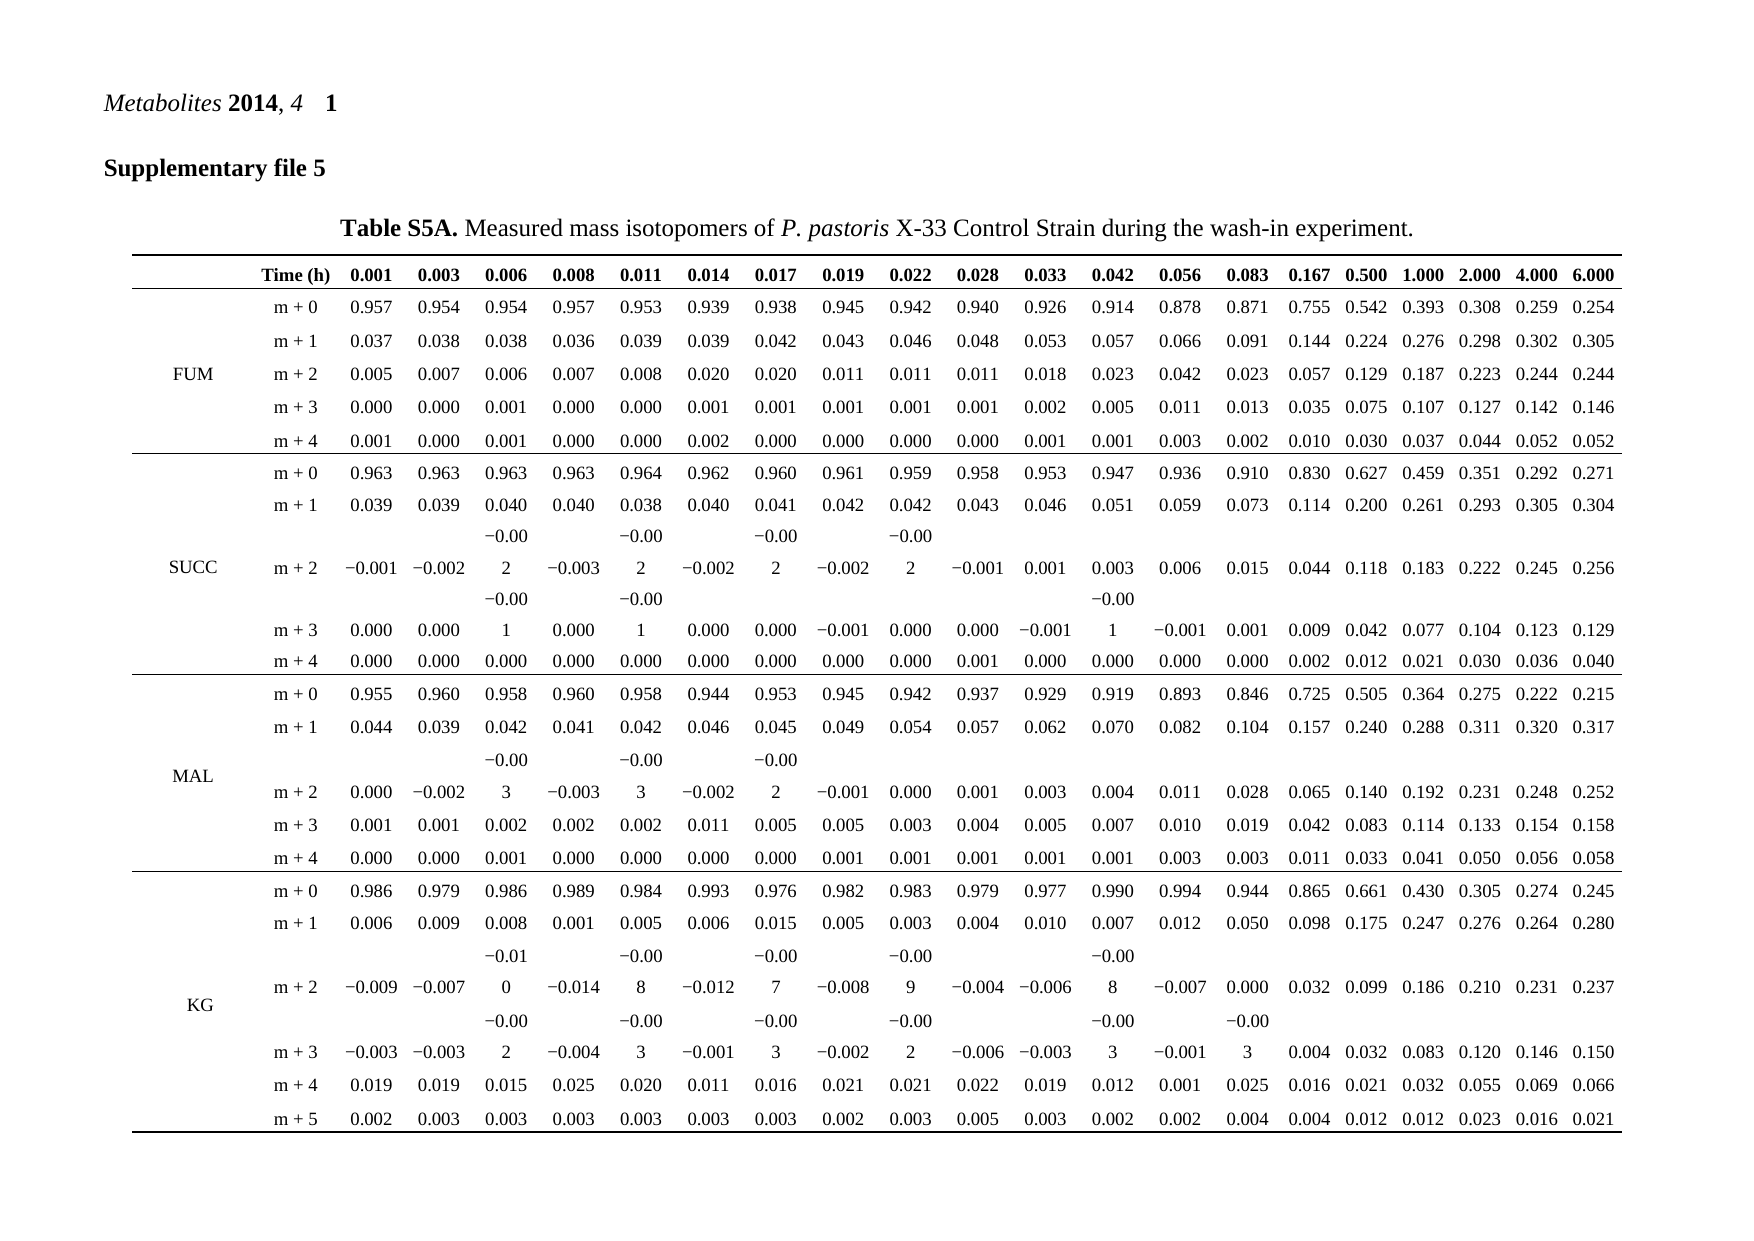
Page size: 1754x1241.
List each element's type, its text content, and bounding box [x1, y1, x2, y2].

table_cell −0.003 [1011, 1000, 1079, 1065]
table_header 1.000 [1395, 256, 1451, 288]
table_cell 0.274 [1508, 872, 1565, 903]
table_cell m + 3 [254, 580, 337, 643]
table_cell 0.098 [1281, 903, 1338, 936]
table_cell 0.878 [1146, 289, 1214, 320]
table_cell 0.019 [405, 1065, 472, 1098]
table_cell 0.042 [1338, 580, 1395, 643]
table_cell 0.871 [1214, 289, 1281, 320]
table_cell 0.033 [1338, 838, 1395, 871]
table_cell −0.003 [1079, 1000, 1146, 1065]
table_cell 0.011 [1281, 838, 1338, 871]
table_cell 0.056 [1508, 838, 1565, 871]
subtitle Supplementary file 5 [103, 146, 1650, 181]
table_cell 0.002 [1011, 387, 1079, 420]
table_cell 0.222 [1508, 675, 1565, 706]
table_cell 0.505 [1338, 675, 1395, 706]
table_cell 0.961 [809, 454, 877, 486]
table_header 0.014 [675, 256, 742, 288]
table_cell 0.245 [1565, 872, 1622, 903]
table_cell 0.222 [1451, 518, 1508, 580]
table_cell 0.039 [405, 706, 472, 740]
table_cell 0.032 [1395, 1065, 1451, 1098]
table_cell −0.002 [405, 740, 472, 804]
table_cell −0.003 [607, 1000, 674, 1065]
table_cell 0.001 [1146, 1065, 1214, 1098]
table_cell m + 0 [254, 675, 337, 706]
table_cell 0.002 [1214, 420, 1281, 453]
table_cell 0.000 [877, 420, 944, 453]
table_cell 0.215 [1565, 675, 1622, 706]
table_cell 0.013 [1214, 387, 1281, 420]
table_cell 0.020 [607, 1065, 674, 1098]
table_cell 0.002 [675, 420, 742, 453]
table_cell −0.002 [675, 740, 742, 804]
table_cell 0.003 [877, 1098, 944, 1131]
table_cell 0.069 [1508, 1065, 1565, 1098]
table_cell 0.000 [742, 580, 809, 643]
table_cell 0.057 [1281, 353, 1338, 387]
table_cell 0.118 [1338, 518, 1395, 580]
table_cell 0.542 [1338, 289, 1395, 320]
table_cell 0.041 [540, 706, 607, 740]
table_cell 0.919 [1079, 675, 1146, 706]
table_cell 0.042 [877, 486, 944, 518]
table_header 0.500 [1338, 256, 1395, 288]
table_cell 0.000 [405, 580, 472, 643]
table_cell 0.021 [877, 1065, 944, 1098]
table_cell 0.023 [1079, 353, 1146, 387]
table_cell 0.983 [877, 872, 944, 903]
table_cell −0.014 [540, 936, 607, 1000]
table_cell −0.001 [809, 740, 877, 804]
table_cell 0.989 [540, 872, 607, 903]
table_cell 0.000 [944, 420, 1011, 453]
table_cell 0.000 [1079, 643, 1146, 674]
table_cell 0.308 [1451, 289, 1508, 320]
table_cell 0.000 [473, 643, 540, 674]
table_cell 0.993 [675, 872, 742, 903]
table_cell m + 0 [254, 289, 337, 320]
table_cell 0.001 [473, 387, 540, 420]
table_cell 0.049 [809, 706, 877, 740]
table_cell 0.104 [1214, 706, 1281, 740]
table_cell 0.046 [877, 320, 944, 353]
table_cell 0.984 [607, 872, 674, 903]
table_cell 0.077 [1395, 580, 1451, 643]
table_cell m + 4 [254, 643, 337, 674]
table_cell 0.231 [1508, 936, 1565, 1000]
table_cell 0.000 [675, 580, 742, 643]
table_cell 0.001 [1011, 420, 1079, 453]
table_cell −0.001 [944, 518, 1011, 580]
table_cell 0.158 [1565, 804, 1622, 838]
table_cell −0.006 [944, 1000, 1011, 1065]
table_cell 0.002 [473, 804, 540, 838]
table_cell 0.035 [1281, 387, 1338, 420]
table_cell 0.001 [944, 740, 1011, 804]
table_cell 0.001 [1079, 420, 1146, 453]
table_header 0.019 [809, 256, 877, 288]
table_cell 0.005 [338, 353, 405, 387]
table_cell 0.003 [1011, 1098, 1079, 1131]
table_cell 0.020 [675, 353, 742, 387]
table_cell 0.005 [742, 804, 809, 838]
table_cell 0.830 [1281, 454, 1338, 486]
table_cell 0.004 [1214, 1098, 1281, 1131]
table_cell 0.044 [1451, 420, 1508, 453]
table_cell 0.003 [675, 1098, 742, 1131]
table_cell m + 2 [254, 518, 337, 580]
table_header 2.000 [1451, 256, 1508, 288]
table_cell 0.000 [540, 643, 607, 674]
table_cell 0.107 [1395, 387, 1451, 420]
table_cell −0.001 [809, 580, 877, 643]
table_cell 0.052 [1508, 420, 1565, 453]
table_cell 0.280 [1565, 903, 1622, 936]
table_cell 0.252 [1565, 740, 1622, 804]
table_cell 0.986 [338, 872, 405, 903]
table_header 4.000 [1508, 256, 1565, 288]
table_cell 0.000 [675, 838, 742, 871]
table_cell m + 3 [254, 387, 337, 420]
table_cell −0.003 [405, 1000, 472, 1065]
table_cell 0.000 [877, 740, 944, 804]
table_cell −0.002 [607, 518, 674, 580]
table_cell 0.048 [944, 320, 1011, 353]
table_cell 0.000 [877, 643, 944, 674]
table_cell −0.002 [877, 518, 944, 580]
table_cell 0.123 [1508, 580, 1565, 643]
table_cell 0.039 [405, 486, 472, 518]
table_cell 0.011 [809, 353, 877, 387]
table_cell −0.010 [473, 936, 540, 1000]
table_cell 0.963 [540, 454, 607, 486]
table_cell −0.002 [877, 1000, 944, 1065]
table_cell 0.009 [405, 903, 472, 936]
table_cell 0.008 [473, 903, 540, 936]
table_cell 0.075 [1338, 387, 1395, 420]
table_cell 0.183 [1395, 518, 1451, 580]
table_cell −0.002 [809, 1000, 877, 1065]
table_cell m + 3 [254, 1000, 337, 1065]
table_cell 0.292 [1508, 454, 1565, 486]
table_cell 0.627 [1338, 454, 1395, 486]
table_cell 0.937 [944, 675, 1011, 706]
table_cell 0.000 [338, 643, 405, 674]
table_cell 0.293 [1451, 486, 1508, 518]
table_cell 0.000 [405, 643, 472, 674]
table_cell 0.011 [877, 353, 944, 387]
table_cell 0.953 [1011, 454, 1079, 486]
table_cell 0.007 [405, 353, 472, 387]
table_cell 0.305 [1508, 486, 1565, 518]
table_cell 0.000 [1214, 936, 1281, 1000]
table_cell 0.065 [1281, 740, 1338, 804]
table_cell 0.240 [1338, 706, 1395, 740]
table_cell 0.010 [1281, 420, 1338, 453]
table_cell 0.012 [1338, 643, 1395, 674]
table_cell 0.231 [1451, 740, 1508, 804]
table_header 0.167 [1281, 256, 1338, 288]
table_cell 0.003 [540, 1098, 607, 1131]
table_cell 0.003 [877, 804, 944, 838]
table_cell 0.755 [1281, 289, 1338, 320]
table_cell 0.083 [1338, 804, 1395, 838]
table_cell 0.037 [338, 320, 405, 353]
table_header 0.017 [742, 256, 809, 288]
table_cell 0.043 [944, 486, 1011, 518]
table_cell 0.006 [473, 353, 540, 387]
table_cell 0.040 [473, 486, 540, 518]
table_cell 0.940 [944, 289, 1011, 320]
table_cell 0.244 [1508, 353, 1565, 387]
table_cell 0.001 [473, 420, 540, 453]
table_cell 0.954 [405, 289, 472, 320]
table_cell 0.002 [1281, 643, 1338, 674]
table_cell 0.030 [1451, 643, 1508, 674]
table_cell 0.003 [1079, 518, 1146, 580]
table_cell 0.001 [338, 804, 405, 838]
table_cell 0.237 [1565, 936, 1622, 1000]
table_cell 0.028 [1214, 740, 1281, 804]
table_cell −0.012 [675, 936, 742, 1000]
table_cell 0.004 [944, 804, 1011, 838]
table_cell 0.001 [675, 387, 742, 420]
table_cell 0.994 [1146, 872, 1214, 903]
table_cell 0.958 [473, 675, 540, 706]
table_cell m + 1 [254, 486, 337, 518]
table_cell m + 1 [254, 706, 337, 740]
table_cell 0.929 [1011, 675, 1079, 706]
table_cell 0.002 [338, 1098, 405, 1131]
table_cell −0.001 [473, 580, 540, 643]
table_cell 0.053 [1011, 320, 1079, 353]
table_cell 0.958 [607, 675, 674, 706]
table_cell m + 2 [254, 740, 337, 804]
table_cell 0.311 [1451, 706, 1508, 740]
table_cell 0.963 [338, 454, 405, 486]
table_cell 0.320 [1508, 706, 1565, 740]
table_cell 0.846 [1214, 675, 1281, 706]
table_cell −0.002 [405, 518, 472, 580]
table_cell 0.023 [1451, 1098, 1508, 1131]
table_cell 0.964 [607, 454, 674, 486]
table_cell 0.276 [1395, 320, 1451, 353]
table_cell 0.990 [1079, 872, 1146, 903]
table_cell 0.140 [1338, 740, 1395, 804]
table_cell −0.001 [1011, 580, 1079, 643]
table_cell 0.259 [1508, 289, 1565, 320]
table_cell 0.083 [1395, 1000, 1451, 1065]
table_cell 0.051 [1079, 486, 1146, 518]
table_cell −0.003 [338, 1000, 405, 1065]
table_cell m + 1 [254, 320, 337, 353]
table_cell 0.146 [1565, 387, 1622, 420]
table_cell 0.008 [607, 353, 674, 387]
table_cell 0.012 [1146, 903, 1214, 936]
table_cell 0.042 [809, 486, 877, 518]
table_cell 0.962 [675, 454, 742, 486]
table_cell 0.001 [809, 838, 877, 871]
table_cell 0.050 [1451, 838, 1508, 871]
table_cell 0.005 [607, 903, 674, 936]
table_cell 0.052 [1565, 420, 1622, 453]
table_cell 0.001 [405, 804, 472, 838]
table_cell 0.264 [1508, 903, 1565, 936]
table_cell 0.459 [1395, 454, 1451, 486]
table_cell 0.960 [405, 675, 472, 706]
table_cell 0.914 [1079, 289, 1146, 320]
table_cell 0.000 [338, 838, 405, 871]
table_cell 0.154 [1508, 804, 1565, 838]
table_cell 0.944 [1214, 872, 1281, 903]
table_cell 0.000 [742, 420, 809, 453]
table_cell −0.007 [405, 936, 472, 1000]
table_cell 0.002 [607, 804, 674, 838]
table_cell 0.011 [944, 353, 1011, 387]
table_cell 0.003 [405, 1098, 472, 1131]
table_cell 0.001 [1011, 518, 1079, 580]
table_cell 0.893 [1146, 675, 1214, 706]
table_cell −0.001 [607, 580, 674, 643]
table_cell 0.248 [1508, 740, 1565, 804]
table_cell 0.114 [1281, 486, 1338, 518]
table_cell 0.042 [473, 706, 540, 740]
table_cell 0.040 [540, 486, 607, 518]
table_cell 0.023 [1214, 353, 1281, 387]
table_cell 0.001 [877, 387, 944, 420]
table_cell MAL [132, 675, 254, 871]
table_cell 0.146 [1508, 1000, 1565, 1065]
table_cell 0.009 [1281, 580, 1338, 643]
table_cell −0.002 [473, 518, 540, 580]
table_cell −0.002 [473, 1000, 540, 1065]
table_cell 0.057 [1079, 320, 1146, 353]
table_cell 0.244 [1565, 353, 1622, 387]
table_cell 0.044 [338, 706, 405, 740]
table_cell 0.001 [473, 838, 540, 871]
table_cell 0.003 [1011, 740, 1079, 804]
table_cell 0.040 [675, 486, 742, 518]
table_cell 0.954 [473, 289, 540, 320]
table_cell 0.000 [405, 838, 472, 871]
table_cell 0.021 [1338, 1065, 1395, 1098]
table_cell 0.025 [1214, 1065, 1281, 1098]
table_cell 0.044 [1281, 518, 1338, 580]
table_cell 0.003 [1214, 838, 1281, 871]
table_cell −0.003 [473, 740, 540, 804]
table_cell 0.007 [540, 353, 607, 387]
table_cell 0.150 [1565, 1000, 1622, 1065]
table_cell 0.245 [1508, 518, 1565, 580]
table_cell 0.317 [1565, 706, 1622, 740]
table_cell 0.032 [1338, 1000, 1395, 1065]
table_header 0.028 [944, 256, 1011, 288]
table_cell 0.019 [1011, 1065, 1079, 1098]
table_cell 0.007 [1079, 804, 1146, 838]
table_cell 0.175 [1338, 903, 1395, 936]
table_cell 0.256 [1565, 518, 1622, 580]
table_cell 0.000 [1011, 643, 1079, 674]
table_cell 0.945 [809, 289, 877, 320]
table_cell 0.133 [1451, 804, 1508, 838]
table_cell −0.001 [675, 1000, 742, 1065]
table_cell −0.008 [607, 936, 674, 1000]
table_cell m + 4 [254, 1065, 337, 1098]
table_cell 0.002 [809, 1098, 877, 1131]
table_cell 0.000 [338, 580, 405, 643]
table_cell 0.091 [1214, 320, 1281, 353]
table_cell 0.042 [607, 706, 674, 740]
table_cell 0.001 [877, 838, 944, 871]
table_cell 0.944 [675, 675, 742, 706]
table_cell 0.957 [338, 289, 405, 320]
table_cell 0.011 [1146, 387, 1214, 420]
table_cell 0.157 [1281, 706, 1338, 740]
table_cell 0.955 [338, 675, 405, 706]
table_cell 0.005 [944, 1098, 1011, 1131]
table_cell 0.000 [675, 643, 742, 674]
table_cell 0.224 [1338, 320, 1395, 353]
table_cell 0.015 [742, 903, 809, 936]
table_cell m + 2 [254, 353, 337, 387]
table_header 0.008 [540, 256, 607, 288]
table_cell 0.010 [1011, 903, 1079, 936]
table_cell 0.926 [1011, 289, 1079, 320]
table_cell 0.059 [1146, 486, 1214, 518]
table_cell 0.057 [944, 706, 1011, 740]
table_cell 0.000 [742, 838, 809, 871]
table_header 0.022 [877, 256, 944, 288]
table_cell 0.000 [1214, 643, 1281, 674]
table_cell −0.003 [540, 518, 607, 580]
table_cell 0.001 [338, 420, 405, 453]
table_cell 0.000 [607, 643, 674, 674]
table_cell 0.015 [473, 1065, 540, 1098]
table_header 6.000 [1565, 256, 1622, 288]
table_cell 0.000 [944, 580, 1011, 643]
table_cell 0.002 [1146, 1098, 1214, 1131]
table_cell 0.953 [607, 289, 674, 320]
table_cell 0.942 [877, 675, 944, 706]
table_cell 0.942 [877, 289, 944, 320]
table_cell −0.009 [338, 936, 405, 1000]
table_cell 0.011 [1146, 740, 1214, 804]
table_cell 0.725 [1281, 675, 1338, 706]
table_cell 0.000 [405, 387, 472, 420]
table_cell 0.000 [1146, 643, 1214, 674]
table_cell 0.058 [1565, 838, 1622, 871]
table_cell 0.001 [1214, 580, 1281, 643]
table_cell 0.000 [540, 387, 607, 420]
table_cell m + 1 [254, 903, 337, 936]
table_cell 0.305 [1565, 320, 1622, 353]
table_header 0.001 [338, 256, 405, 288]
table_cell 0.364 [1395, 675, 1451, 706]
table_cell −0.001 [1146, 1000, 1214, 1065]
table_cell 0.976 [742, 872, 809, 903]
table_cell 0.003 [1146, 420, 1214, 453]
table_cell 0.040 [1565, 643, 1622, 674]
table_cell 0.960 [540, 675, 607, 706]
table_cell 0.042 [742, 320, 809, 353]
table_cell −0.003 [1214, 1000, 1281, 1065]
table_cell m + 5 [254, 1098, 337, 1131]
table_cell −0.001 [338, 518, 405, 580]
table_cell 0.963 [405, 454, 472, 486]
table_cell 0.019 [338, 1065, 405, 1098]
table_cell 0.006 [675, 903, 742, 936]
table_cell m + 0 [254, 872, 337, 903]
table_cell 0.120 [1451, 1000, 1508, 1065]
table_cell 0.979 [944, 872, 1011, 903]
table_cell 0.910 [1214, 454, 1281, 486]
table_cell 0.036 [540, 320, 607, 353]
table_cell 0.011 [675, 1065, 742, 1098]
table_cell 0.003 [742, 1098, 809, 1131]
table_header 0.033 [1011, 256, 1079, 288]
table_cell 0.953 [742, 675, 809, 706]
table_cell 0.038 [405, 320, 472, 353]
table_cell 0.127 [1451, 387, 1508, 420]
table_cell 0.006 [338, 903, 405, 936]
table_cell 0.005 [1079, 387, 1146, 420]
table_cell 0.005 [1011, 804, 1079, 838]
table_cell 0.223 [1451, 353, 1508, 387]
table_cell 0.039 [338, 486, 405, 518]
table_cell 0.186 [1395, 936, 1451, 1000]
table_cell 0.046 [675, 706, 742, 740]
table_cell 0.298 [1451, 320, 1508, 353]
table_cell 0.000 [405, 420, 472, 453]
table_cell 0.144 [1281, 320, 1338, 353]
table_cell 0.393 [1395, 289, 1451, 320]
table_cell 0.003 [877, 903, 944, 936]
table_cell 0.039 [607, 320, 674, 353]
table_cell 0.129 [1338, 353, 1395, 387]
table_cell 0.018 [1011, 353, 1079, 387]
table_cell 0.865 [1281, 872, 1338, 903]
table_cell 0.004 [1281, 1000, 1338, 1065]
table_header [132, 256, 254, 288]
table_cell −0.002 [675, 518, 742, 580]
table_cell 0.066 [1565, 1065, 1622, 1098]
table_cell −0.003 [607, 740, 674, 804]
table_cell 0.055 [1451, 1065, 1508, 1098]
table_cell 0.000 [338, 740, 405, 804]
table_cell 0.066 [1146, 320, 1214, 353]
table_cell 0.003 [1146, 838, 1214, 871]
table_cell 0.275 [1451, 675, 1508, 706]
table_cell 0.000 [809, 420, 877, 453]
table_cell m + 4 [254, 838, 337, 871]
table_cell 0.021 [1565, 1098, 1622, 1131]
table_cell 0.016 [742, 1065, 809, 1098]
table_cell 0.038 [607, 486, 674, 518]
table_cell 0.022 [944, 1065, 1011, 1098]
table_cell 0.030 [1338, 420, 1395, 453]
table_cell 0.000 [742, 643, 809, 674]
table_cell 0.959 [877, 454, 944, 486]
table_cell 0.000 [607, 838, 674, 871]
table_cell 0.036 [1508, 643, 1565, 674]
table_cell −0.004 [540, 1000, 607, 1065]
table_cell 0.661 [1338, 872, 1395, 903]
table_cell 0.046 [1011, 486, 1079, 518]
table_cell 0.000 [809, 643, 877, 674]
table_cell 0.271 [1565, 454, 1622, 486]
table_header 0.003 [405, 256, 472, 288]
table_cell −0.006 [1011, 936, 1079, 1000]
table_cell 0.001 [809, 387, 877, 420]
table_cell 0.073 [1214, 486, 1281, 518]
table_cell 0.004 [1079, 740, 1146, 804]
table_cell 0.288 [1395, 706, 1451, 740]
table_cell m + 3 [254, 804, 337, 838]
table_cell 0.021 [1395, 643, 1451, 674]
table_cell 0.947 [1079, 454, 1146, 486]
table_header 0.011 [607, 256, 674, 288]
table_cell 0.045 [742, 706, 809, 740]
table_cell 0.001 [1079, 838, 1146, 871]
table_cell 0.304 [1565, 486, 1622, 518]
table_cell −0.002 [742, 740, 809, 804]
table_cell 0.004 [944, 903, 1011, 936]
table_cell SUCC [132, 454, 254, 674]
table_cell 0.015 [1214, 518, 1281, 580]
table_cell 0.042 [1146, 353, 1214, 387]
table_header 0.042 [1079, 256, 1146, 288]
table_cell 0.032 [1281, 936, 1338, 1000]
table_cell 0.977 [1011, 872, 1079, 903]
table_cell 0.000 [607, 387, 674, 420]
table_cell 0.007 [1079, 903, 1146, 936]
table_cell 0.012 [1395, 1098, 1451, 1131]
table_cell 0.043 [809, 320, 877, 353]
table_cell 0.011 [675, 804, 742, 838]
table_cell 0.021 [809, 1065, 877, 1098]
table_cell 0.104 [1451, 580, 1508, 643]
table_cell 0.019 [1214, 804, 1281, 838]
table_cell 0.003 [607, 1098, 674, 1131]
table_cell 0.016 [1508, 1098, 1565, 1131]
table_cell 0.960 [742, 454, 809, 486]
table_cell 0.003 [473, 1098, 540, 1131]
table_cell −0.008 [1079, 936, 1146, 1000]
table_cell 0.957 [540, 289, 607, 320]
table_cell 0.114 [1395, 804, 1451, 838]
table_cell 0.302 [1508, 320, 1565, 353]
table_cell −0.009 [877, 936, 944, 1000]
table_cell −0.002 [742, 518, 809, 580]
table_cell 0.039 [675, 320, 742, 353]
table_cell 0.037 [1395, 420, 1451, 453]
table_cell 0.129 [1565, 580, 1622, 643]
table_cell 0.062 [1011, 706, 1079, 740]
table_cell 0.006 [1146, 518, 1214, 580]
table_cell 0.004 [1281, 1098, 1338, 1131]
table_cell 0.000 [540, 580, 607, 643]
table_cell 0.187 [1395, 353, 1451, 387]
table_cell 0.986 [473, 872, 540, 903]
table_header 0.006 [473, 256, 540, 288]
table_cell 0.002 [540, 804, 607, 838]
table_cell 0.938 [742, 289, 809, 320]
table_cell 0.038 [473, 320, 540, 353]
table_cell 0.276 [1451, 903, 1508, 936]
table_cell 0.939 [675, 289, 742, 320]
table_cell 0.020 [742, 353, 809, 387]
table_cell 0.070 [1079, 706, 1146, 740]
table_cell 0.099 [1338, 936, 1395, 1000]
table_cell m + 2 [254, 936, 337, 1000]
table_cell 0.012 [1338, 1098, 1395, 1131]
table_cell 0.430 [1395, 872, 1451, 903]
table_cell 0.945 [809, 675, 877, 706]
table_cell 0.054 [877, 706, 944, 740]
table_header Time (h) [254, 256, 337, 288]
table_cell 0.041 [1395, 838, 1451, 871]
table_cell 0.142 [1508, 387, 1565, 420]
table_cell −0.008 [809, 936, 877, 1000]
table_header 0.083 [1214, 256, 1281, 288]
table_cell 0.958 [944, 454, 1011, 486]
table_cell 0.001 [1011, 838, 1079, 871]
table_cell −0.002 [809, 518, 877, 580]
table_cell 0.254 [1565, 289, 1622, 320]
table_cell 0.001 [540, 903, 607, 936]
table_cell 0.001 [742, 387, 809, 420]
table_cell 0.005 [809, 903, 877, 936]
table_cell 0.012 [1079, 1065, 1146, 1098]
table_cell 0.001 [944, 387, 1011, 420]
table_header 0.056 [1146, 256, 1214, 288]
table_cell 0.082 [1146, 706, 1214, 740]
table_cell 0.025 [540, 1065, 607, 1098]
table_cell 0.000 [540, 838, 607, 871]
table_cell 0.210 [1451, 936, 1508, 1000]
table_cell 0.247 [1395, 903, 1451, 936]
table_cell 0.305 [1451, 872, 1508, 903]
table_cell −0.001 [1146, 580, 1214, 643]
table_cell −0.003 [540, 740, 607, 804]
table_cell m + 0 [254, 454, 337, 486]
table_cell 0.351 [1451, 454, 1508, 486]
table_cell 0.016 [1281, 1065, 1338, 1098]
table_cell 0.979 [405, 872, 472, 903]
table_cell −0.003 [742, 1000, 809, 1065]
table_cell 0.000 [338, 387, 405, 420]
table_cell KG [132, 872, 254, 1131]
table_cell 0.002 [1079, 1098, 1146, 1131]
table_cell −0.004 [944, 936, 1011, 1000]
table_cell −0.007 [1146, 936, 1214, 1000]
table_cell 0.010 [1146, 804, 1214, 838]
table_cell 0.001 [944, 643, 1011, 674]
table_cell m + 4 [254, 420, 337, 453]
table_cell 0.936 [1146, 454, 1214, 486]
table_cell 0.200 [1338, 486, 1395, 518]
table_cell 0.041 [742, 486, 809, 518]
table_cell 0.000 [607, 420, 674, 453]
table_cell 0.001 [944, 838, 1011, 871]
table_cell 0.261 [1395, 486, 1451, 518]
table_cell 0.000 [877, 580, 944, 643]
table_cell 0.192 [1395, 740, 1451, 804]
table_cell 0.963 [473, 454, 540, 486]
table_cell 0.000 [540, 420, 607, 453]
table_cell 0.005 [809, 804, 877, 838]
table_cell FUM [132, 289, 254, 453]
table_cell −0.007 [742, 936, 809, 1000]
table_cell 0.982 [809, 872, 877, 903]
table_cell 0.042 [1281, 804, 1338, 838]
text Table S5A. Measured mass isotopomers of P. pastoris X-33 Control Strain during the wash-in experiment. [162, 206, 1592, 242]
table_cell −0.001 [1079, 580, 1146, 643]
table_cell 0.050 [1214, 903, 1281, 936]
